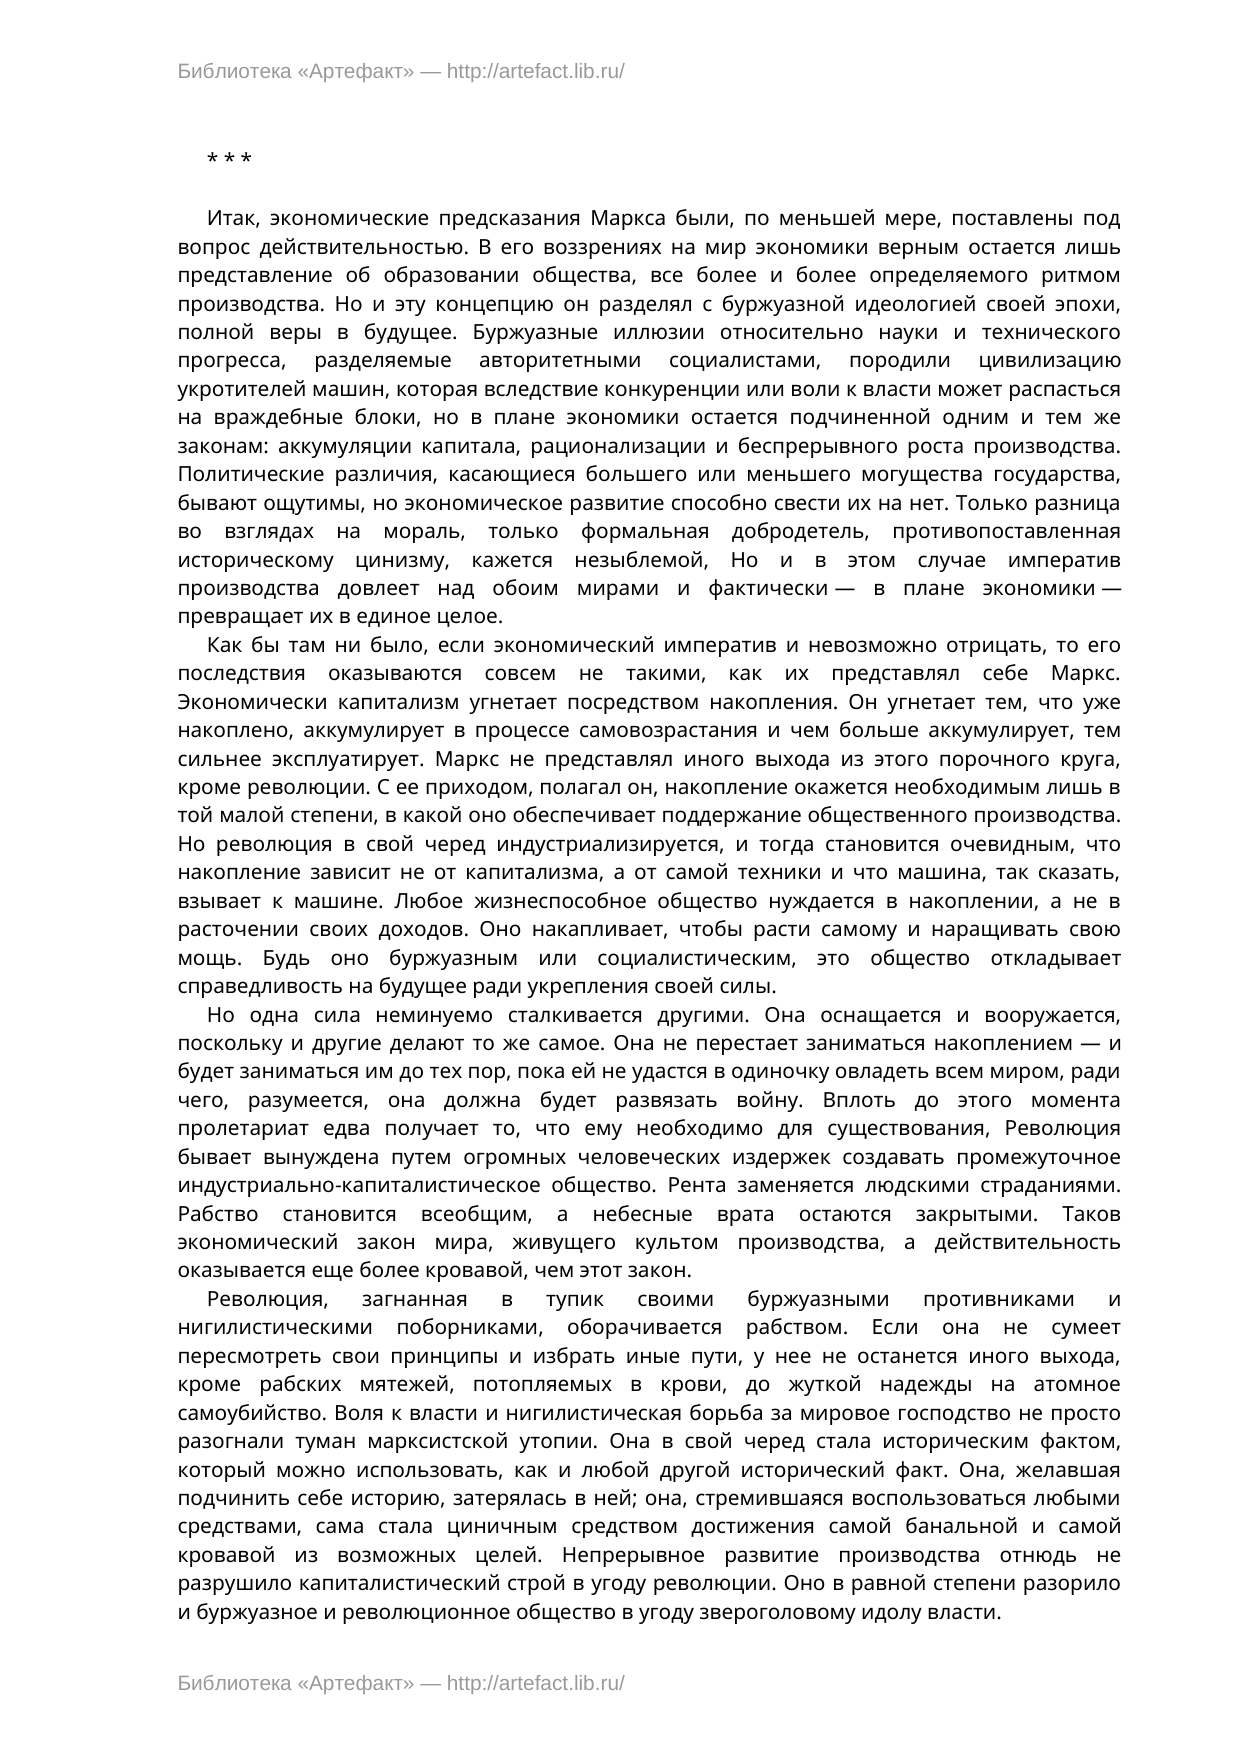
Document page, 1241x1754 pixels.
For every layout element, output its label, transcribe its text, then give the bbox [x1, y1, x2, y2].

text Итак, экономические предсказания Маркса были, по меньшей мере, поставлены под вопрос действительностью. В его воззрениях на мир экономики верным остается лишь представление об образовании общества, все более и более определяемого ритмом производства. Но и эту концепцию он разделял с буржуазной идеологией своей эпохи, полной веры в будущее. Буржуазные иллюзии относительно науки и технического прогресса, разделяемые авторитетными социалистами, породили цивилизацию укротителей машин, которая вследствие конкуренции или воли к власти может распасться на враждебные блоки, но в плане экономики остается подчиненной одним и тем же законам: аккумуляции капитала, рационализации и беспрерывного роста производства. Политические различия, касающиеся большего или меньшего могущества государства, бывают ощутимы, но экономическое развитие способно свести их на нет. Только разница во взглядах на мораль, только формальная добродетель, противопоставленная историческому цинизму, кажется незыблемой, Но и в этом случае императив производства довлеет над обоим мирами и фактически — в плане экономики — превращает их в единое целое. [177, 203, 1122, 630]
text Революция, загнанная в тупик своими буржуазными противниками и нигилистическими поборниками, оборачивается рабством. Если она не сумеет пересмотреть свои принципы и избрать иные пути, у нее не останется иного выхода, кроме рабских мятежей, потопляемых в крови, до жуткой надежды на атомное самоубийство. Воля к власти и нигилистическая борьба за мировое господство не просто разогнали туман марксистской утопии. Она в свой черед стала историческим фактом, который можно использовать, как и любой другой исторический факт. Она, желавшая подчинить себе историю, затерялась в ней; она, стремившаяся воспользоваться любыми средствами, сама стала циничным средством достижения самой банальной и самой кровавой из возможных целей. Непрерывное развитие производства отнюдь не разрушило капиталистический строй в угоду революции. Оно в равной степени разорило и буржуазное и революционное общество в угоду звероголовому идолу власти. [177, 1284, 1122, 1625]
text Но одна сила неминуемо сталкивается другими. Она оснащается и вооружается, поскольку и другие делают то же самое. Она не перестает заниматься накоплением — и будет заниматься им до тех пор, пока ей не удастся в одиночку овладеть всем миром, ради чего, разумеется, она должна будет развязать войну. Вплоть до этого момента пролетариат едва получает то, что ему необходимо для существования, Революция бывает вынуждена путем огромных человеческих издержек создавать промежуточное индустриально-капиталистическое общество. Рента заменяется людскими страданиями. Рабство становится всеобщим, а небесные врата остаются закрытыми. Таков экономический закон мира, живущего культом производства, а действительность оказывается еще более кровавой, чем этот закон. [177, 1000, 1122, 1284]
text Как бы там ни было, если экономический императив и невозможно отрицать, то его последствия оказываются совсем не такими, как их представлял себе Маркс. Экономически капитализм угнетает посредством накопления. Он угнетает тем, что уже накоплено, аккумулирует в процессе самовозрастания и чем больше аккумулирует, тем сильнее эксплуатирует. Маркс не представлял иного выхода из этого порочного круга, кроме революции. С ее приходом, полагал он, накопление окажется необходимым лишь в той малой степени, в какой оно обеспечивает поддержание общественного производства. Но революция в свой черед индустриализируется, и тогда становится очевидным, что накопление зависит не от капитализма, а от самой техники и что машина, так сказать, взывает к машине. Любое жизнеспособное общество нуждается в накоплении, а не в расточении своих доходов. Оно накапливает, чтобы расти самому и наращивать свою мощь. Будь оно буржуазным или социалистическим, это общество откладывает справедливость на будущее ради укрепления своей силы. [177, 630, 1122, 1000]
subtitle * * * [177, 147, 1122, 175]
